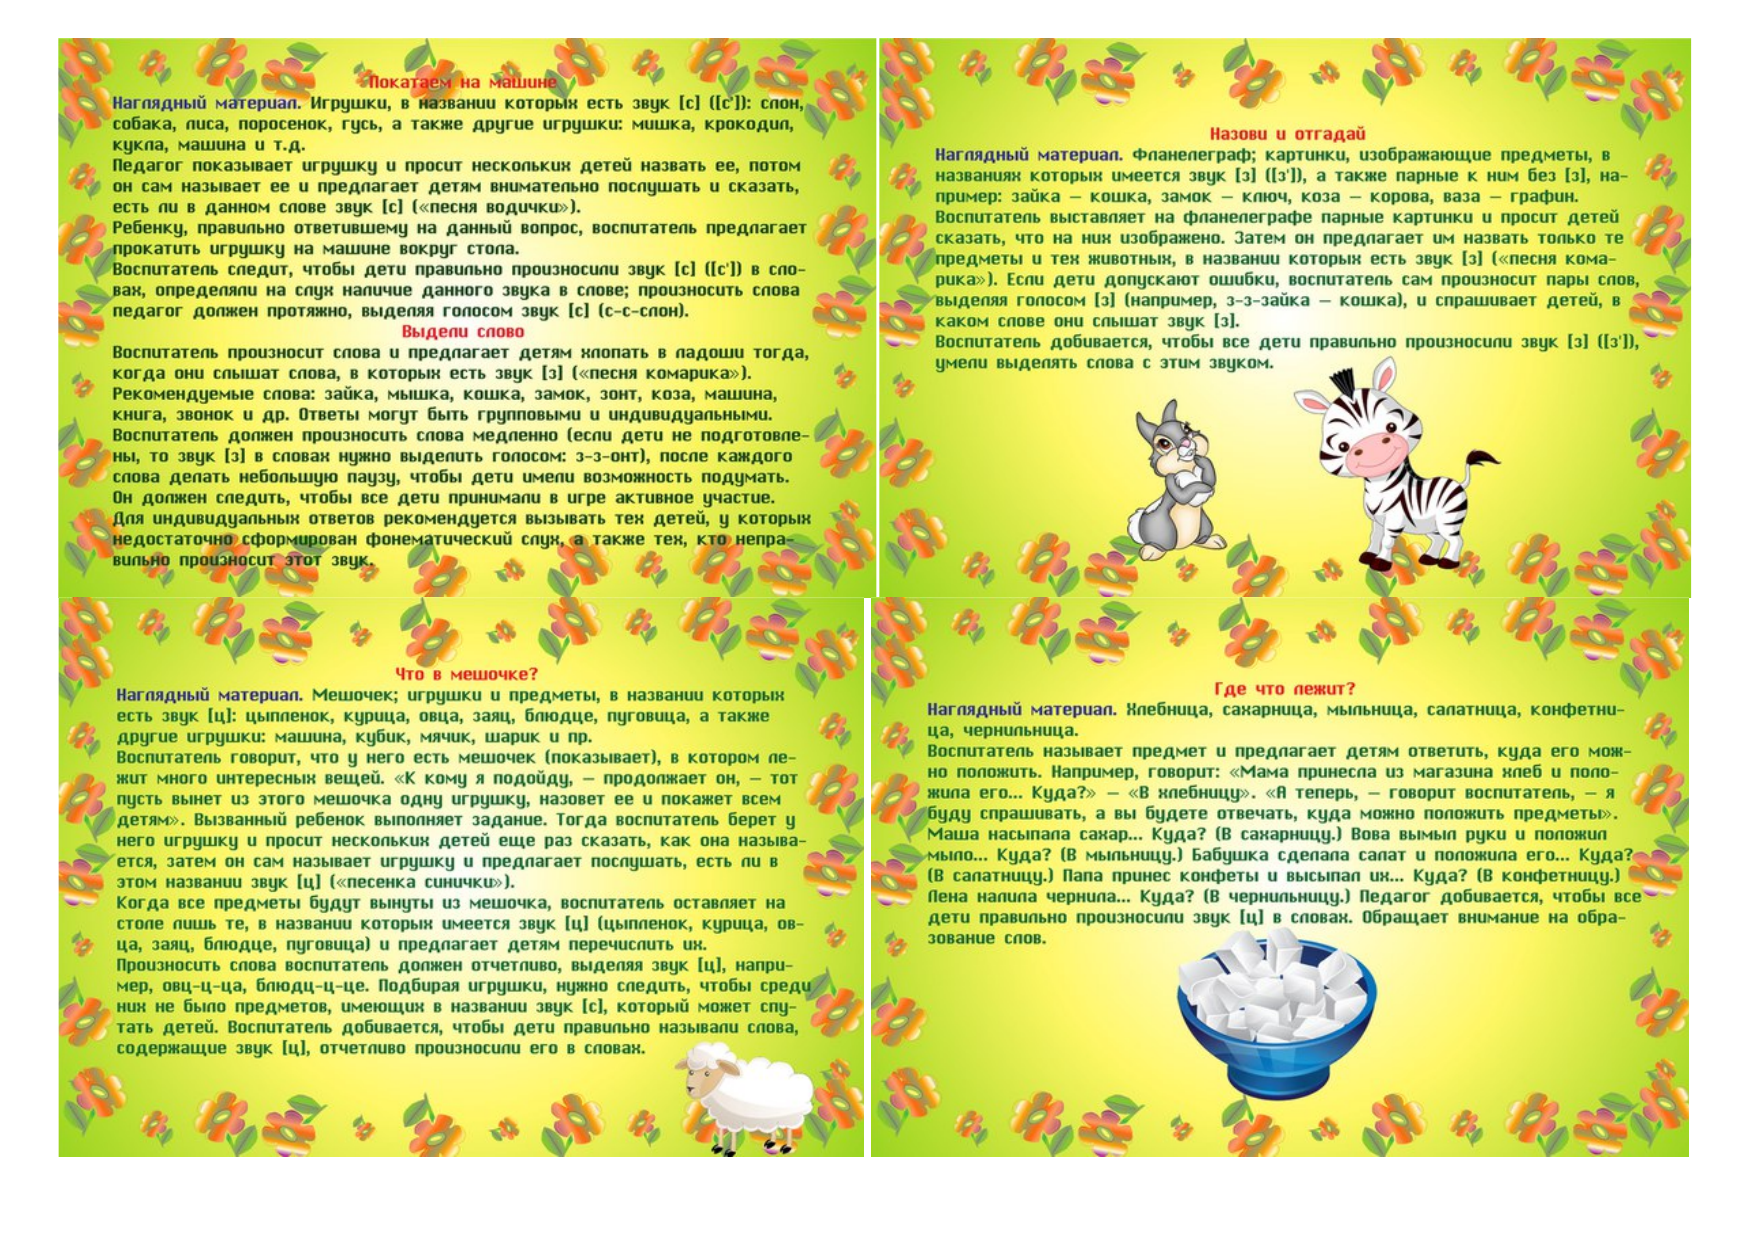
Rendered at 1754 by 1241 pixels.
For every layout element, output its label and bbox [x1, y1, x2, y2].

picture [867, 597, 1689, 1153]
picture [54, 597, 863, 1153]
picture [54, 38, 1691, 594]
